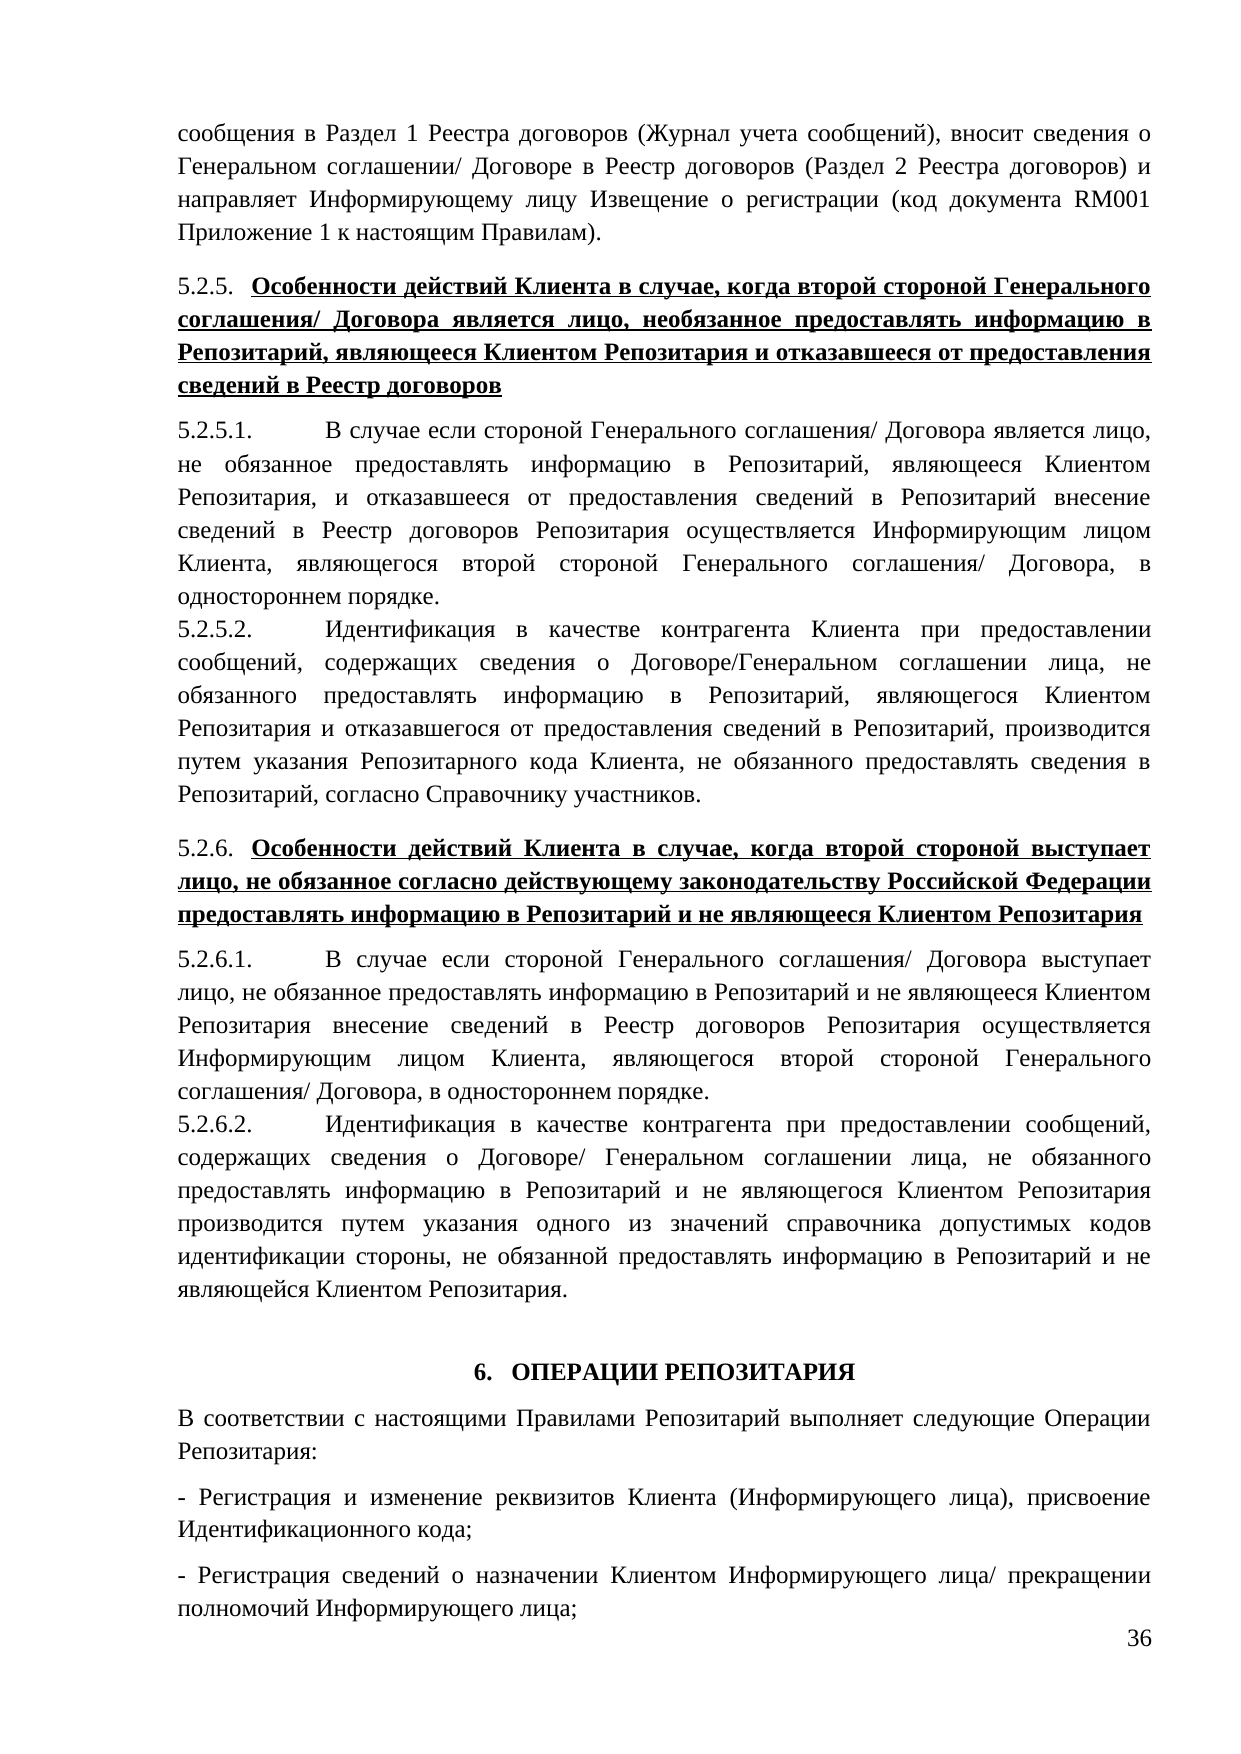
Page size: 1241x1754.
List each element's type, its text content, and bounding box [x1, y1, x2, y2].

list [177, 118, 1152, 246]
subtitle Особенности действий Клиента в случае, когда второй стороной выступает лицо, не обязанное согласно действующему законодательству Российской Федерации предоставлять информацию в Репозитарий и не являющееся Клиентом Репозитария [177, 833, 1152, 891]
list В случае если стороной Генерального соглашения/ Договора является лицо, не обязанное предоставлять информацию в Репозитарий, являющееся Клиентом Репозитария, и отказавшееся от предоставления сведений в Репозитарий внесение сведений в Реестр договоров Репозитария осуществляется Информирующим лицом Клиента, являющегося второй стороной Генерального соглашения/ Договора, в одностороннем порядке. [177, 416, 1152, 609]
text - Регистрация сведений о назначении Клиентом Информирующего лица/ прекращении полномочий Информирующего лица; [177, 1560, 1152, 1622]
subtitle Особенности действий Клиента в случае, когда второй стороной выступает лицо, не обязанное согласно действующему законодательству Российской Федерации предоставлять информацию в Репозитарий и не являющееся Клиентом Репозитария [177, 892, 1152, 927]
list В случае если стороной Генерального соглашения/ Договора выступает лицо, не обязанное предоставлять информацию в Репозитарий и не являющееся Клиентом Репозитария внесение сведений в Реестр договоров Репозитария осуществляется Информирующим лицом Клиента, являющегося второй стороной Генерального соглашения/ Договора, в одностороннем порядке. [177, 944, 1152, 1105]
subtitle Особенности действий Клиента в случае, когда второй стороной Генерального соглашения/ Договора является лицо, необязанное предоставлять информацию в Репозитарий, являющееся Клиентом Репозитария и отказавшееся от предоставления сведений в Реестр договоров [177, 363, 1152, 399]
text - Регистрация и изменение реквизитов Клиента (Информирующего лица), присвоение Идентификационного кода; [177, 1482, 1152, 1543]
list Идентификация в качестве контрагента при предоставлении сообщений, содержащих сведения о Договоре/ Генеральном соглашении лица, не обязанного предоставлять информацию в Репозитарий и не являющегося Клиентом Репозитария производится путем указания одного из значений справочника допустимых кодов идентификации стороны, не обязанной предоставлять информацию в Репозитарий и не являющейся Клиентом Репозитария. [177, 1109, 1152, 1303]
list Идентификация в качестве контрагента Клиента при предоставлении сообщений, содержащих сведения о Договоре/Генеральном соглашении лица, не обязанного предоставлять информацию в Репозитарий, являющегося Клиентом Репозитария и отказавшегося от предоставления сведений в Репозитарий, производится путем указания Репозитарного кода Клиента, не обязанного предоставлять сведения в Репозитарий, согласно Справочнику участников. [177, 614, 1152, 808]
subtitle ОПЕРАЦИИ РЕПОЗИТАРИЯ [177, 1357, 1152, 1386]
text В соответствии с настоящими Правилами Репозитарий выполняет следующие Операции Репозитария: [177, 1403, 1152, 1465]
subtitle Особенности действий Клиента в случае, когда второй стороной Генерального соглашения/ Договора является лицо, необязанное предоставлять информацию в Репозитарий, являющееся Клиентом Репозитария и отказавшееся от предоставления сведений в Реестр договоров [177, 330, 1152, 362]
subtitle Особенности действий Клиента в случае, когда второй стороной Генерального соглашения/ Договора является лицо, необязанное предоставлять информацию в Репозитарий, являющееся Клиентом Репозитария и отказавшееся от предоставления сведений в Реестр договоров [177, 271, 1152, 329]
